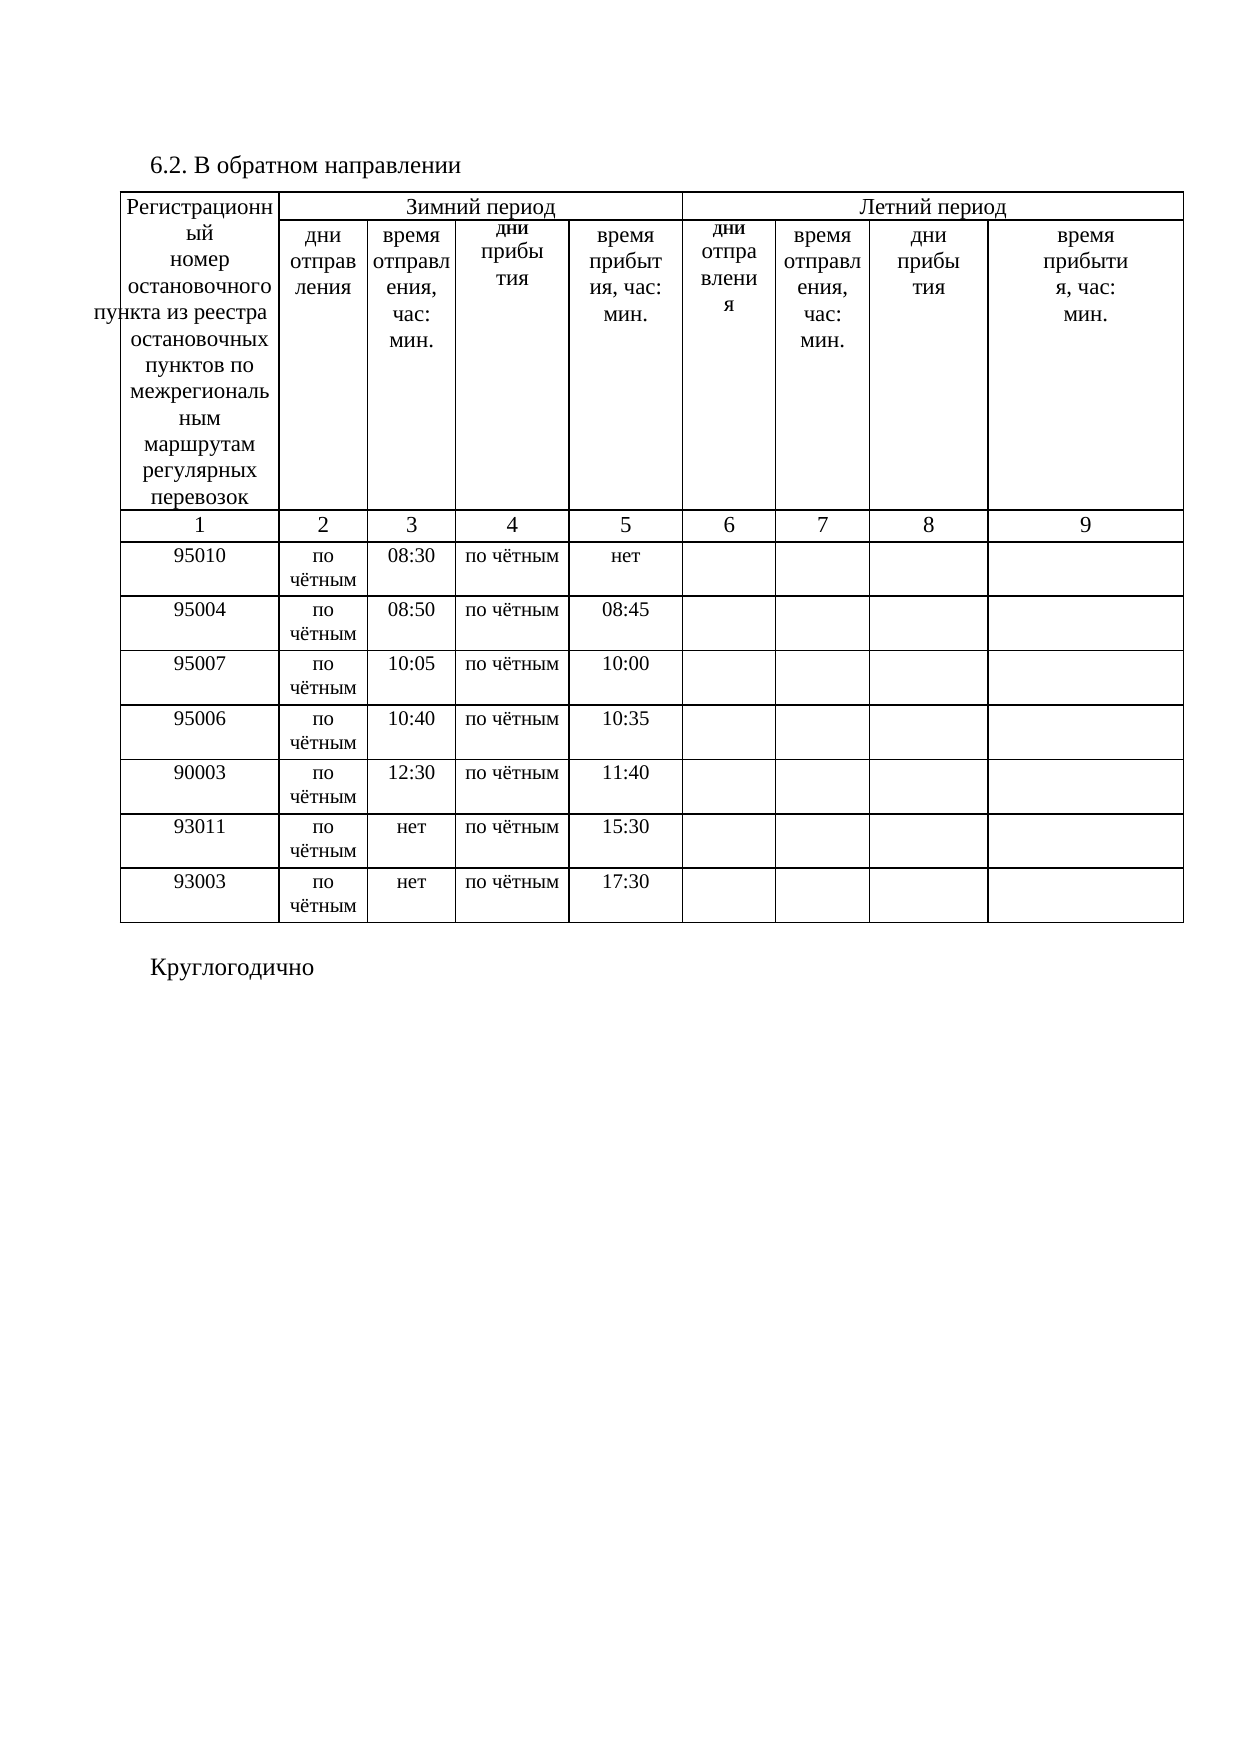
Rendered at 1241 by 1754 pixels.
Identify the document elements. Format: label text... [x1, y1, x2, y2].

table_cell [776, 543, 869, 595]
table_cell [989, 597, 1183, 650]
table_cell по чётным [280, 543, 367, 595]
table_cell [989, 815, 1183, 867]
table_cell по чётным [456, 869, 568, 922]
table_cell [870, 760, 987, 813]
table_cell 8 [870, 511, 987, 541]
table_cell [870, 706, 987, 758]
text 6.2. В обратном направлении [150, 150, 1090, 179]
table_cell 2 [280, 511, 367, 541]
table_cell [989, 869, 1183, 922]
table_cell по чётным [456, 815, 568, 867]
table_cell [776, 760, 869, 813]
table_cell [776, 815, 869, 867]
table_cell по чётным [280, 869, 367, 922]
table_cell [683, 815, 775, 867]
table_cell по чётным [280, 651, 367, 704]
table_cell 6 [683, 511, 775, 541]
table_cell [683, 543, 775, 595]
table_cell 95007 [121, 651, 278, 704]
table_cell 10:40 [368, 706, 455, 758]
table_cell [776, 597, 869, 650]
table_cell время отправл ения, час: мин. [368, 221, 455, 509]
table_cell 10:00 [570, 651, 682, 704]
table_cell [683, 597, 775, 650]
table_cell 10:35 [570, 706, 682, 758]
table_cell по чётным [280, 706, 367, 758]
table_cell 7 [776, 511, 869, 541]
table_cell 10:05 [368, 651, 455, 704]
table_cell 17:30 [570, 869, 682, 922]
table_cell 08:30 [368, 543, 455, 595]
table_cell [870, 651, 987, 704]
table_cell по чётным [456, 651, 568, 704]
table_cell ДНИ прибы тия [456, 221, 568, 509]
table_header Регистрационный номер остановочного пункта из реестра остановочных пунктов по межрегиональным маршрутам регулярных перевозок [121, 193, 278, 509]
table_cell [989, 543, 1183, 595]
table_cell 90003 [121, 760, 278, 813]
table_cell [683, 869, 775, 922]
table_header Зимний период [280, 193, 682, 219]
table_cell нет [368, 869, 455, 922]
table_cell дни прибы тия [870, 221, 987, 509]
table_cell [870, 869, 987, 922]
table_cell [989, 760, 1183, 813]
table_cell [870, 543, 987, 595]
table_cell 4 [456, 511, 568, 541]
table_cell [683, 651, 775, 704]
table_cell 95006 [121, 706, 278, 758]
table_cell 9 [989, 511, 1183, 541]
table_cell по чётным [456, 706, 568, 758]
table_cell по чётным [456, 597, 568, 650]
table_cell время прибыт ия, час: мин. [570, 221, 682, 509]
table_cell 3 [368, 511, 455, 541]
table_cell 08:45 [570, 597, 682, 650]
table_cell 12:30 [368, 760, 455, 813]
table_cell по чётным [456, 543, 568, 595]
table_cell дни отправ ления [280, 221, 367, 509]
table_cell [989, 706, 1183, 758]
table_cell 5 [570, 511, 682, 541]
table_cell [870, 597, 987, 650]
table_cell по чётным [456, 760, 568, 813]
table_cell 08:50 [368, 597, 455, 650]
table_cell 95004 [121, 597, 278, 650]
table_cell [776, 706, 869, 758]
table_cell [776, 651, 869, 704]
table_cell по чётным [280, 597, 367, 650]
table_cell по чётным [280, 760, 367, 813]
table_cell нет [368, 815, 455, 867]
table_cell нет [570, 543, 682, 595]
table_cell 93011 [121, 815, 278, 867]
table_cell [683, 706, 775, 758]
table_header Летний период [683, 193, 1183, 219]
table_cell по чётным [280, 815, 367, 867]
table_cell [989, 651, 1183, 704]
table_cell 11:40 [570, 760, 682, 813]
table_cell 93003 [121, 869, 278, 922]
table_cell [870, 815, 987, 867]
table_cell время отправл ения, час: мин. [776, 221, 869, 509]
table_cell 15:30 [570, 815, 682, 867]
table_cell [776, 869, 869, 922]
table_cell 1 [121, 511, 278, 541]
table_cell время прибыти я, час: мин. [989, 221, 1183, 509]
table_cell ДНИ отпра влени я [683, 221, 775, 509]
table_cell [683, 760, 775, 813]
table_cell 95010 [121, 543, 278, 595]
text Круглогодично [150, 952, 1090, 981]
